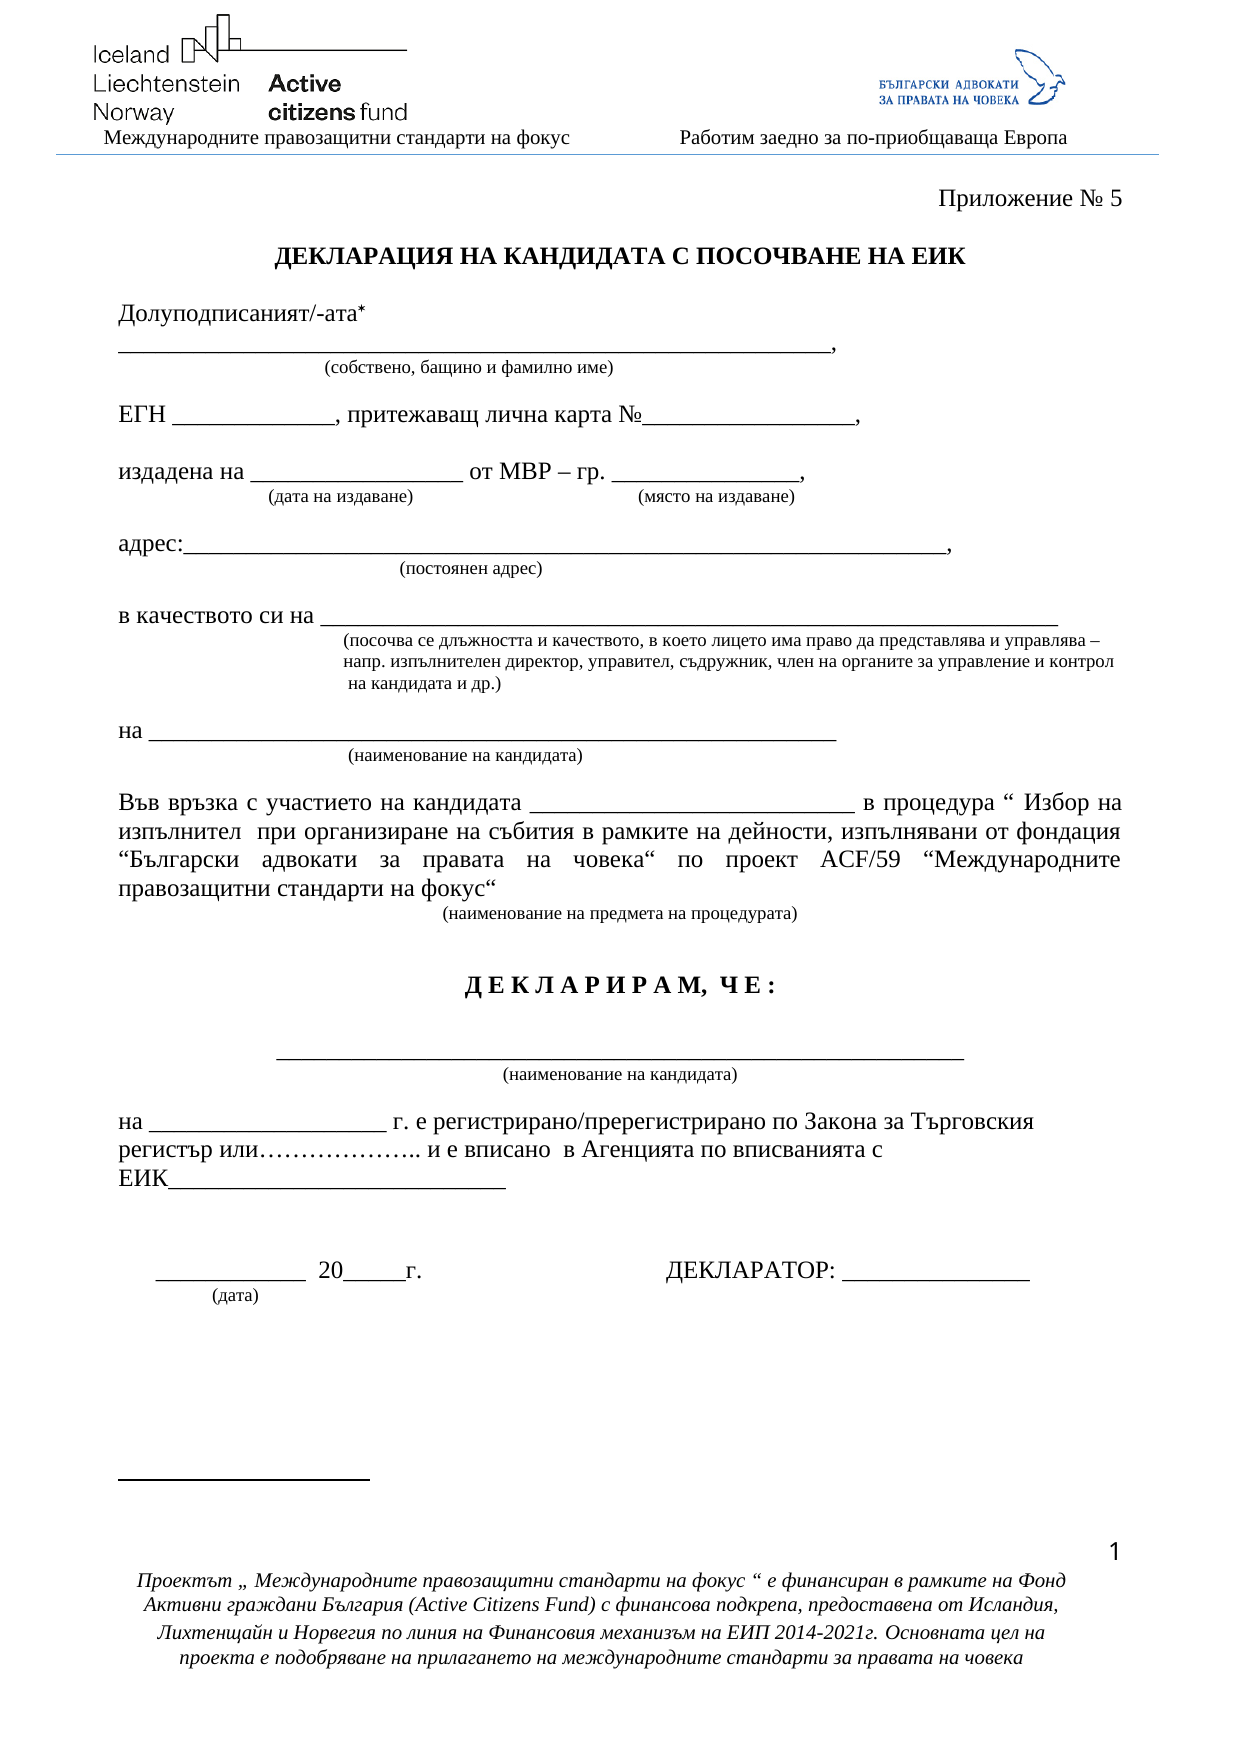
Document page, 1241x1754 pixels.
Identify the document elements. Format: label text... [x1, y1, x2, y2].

text (дата на издаване) (място на издаване) [118, 485, 1122, 507]
subtitle Д Е К Л А Р И Р А М, Ч Е : [118, 970, 1122, 999]
text ____________ 20_____г. ДЕКЛАРАТОР: _______________ [156, 1255, 1122, 1283]
text (наименование на кандидата) [118, 1063, 1122, 1084]
text Долуподписаният/-ата [118, 298, 1122, 327]
text (дата) [156, 1283, 1122, 1305]
text (наименование на предмета на процедурата) [118, 902, 1122, 923]
subtitle Приложение № 5 [118, 183, 1122, 212]
text на _______________________________________________________ [118, 715, 1122, 744]
text _________________________________________________________, [118, 327, 1122, 356]
text (наименование на кандидата) [118, 744, 1122, 765]
text (постоянен адрес) [118, 557, 1122, 578]
picture [92, 14, 408, 126]
text в качеството си на ___________________________________________________________ [118, 600, 1122, 629]
text издадена на _________________ от МВР – гр. _______________, [118, 456, 1122, 485]
subtitle ДЕКЛАРАЦИЯ НА КАНДИДАТА С ПОСОЧВАНЕ НА ЕИК [118, 241, 1122, 269]
text Във връзка с участието на кандидата __________________________ в процедура “ Избор на изпълнител при организиране на събития в рамките на дейности, изпълнявани от фондация “Български адвокати за правата на човека“ по проект ACF/59 “Международните правозащитни стандарти на фокус“ [118, 787, 1122, 902]
text адрес:_____________________________________________________________, [118, 528, 1122, 557]
text _______________________________________________________ [118, 1034, 1122, 1063]
picture [852, 31, 1091, 126]
text (посочва се длъжността и качеството, в което лицето има право да представлява и управлява – [118, 629, 1122, 650]
text на ___________________ г. е регистрирано/пререгистрирано по Закона за Търговския регистър или……………….. и е вписано в Агенцията по вписванията с ЕИК___________________________ [118, 1106, 1122, 1192]
text напр. изпълнителен директор, управител, съдружник, член на органите за управление и контрол [118, 650, 1122, 672]
text (собствено, бащино и фамилно име) [118, 356, 1122, 377]
text ЕГН _____________, притежаващ лична карта №_________________, [118, 399, 1122, 428]
text на кандидата и др.) [118, 672, 1122, 693]
